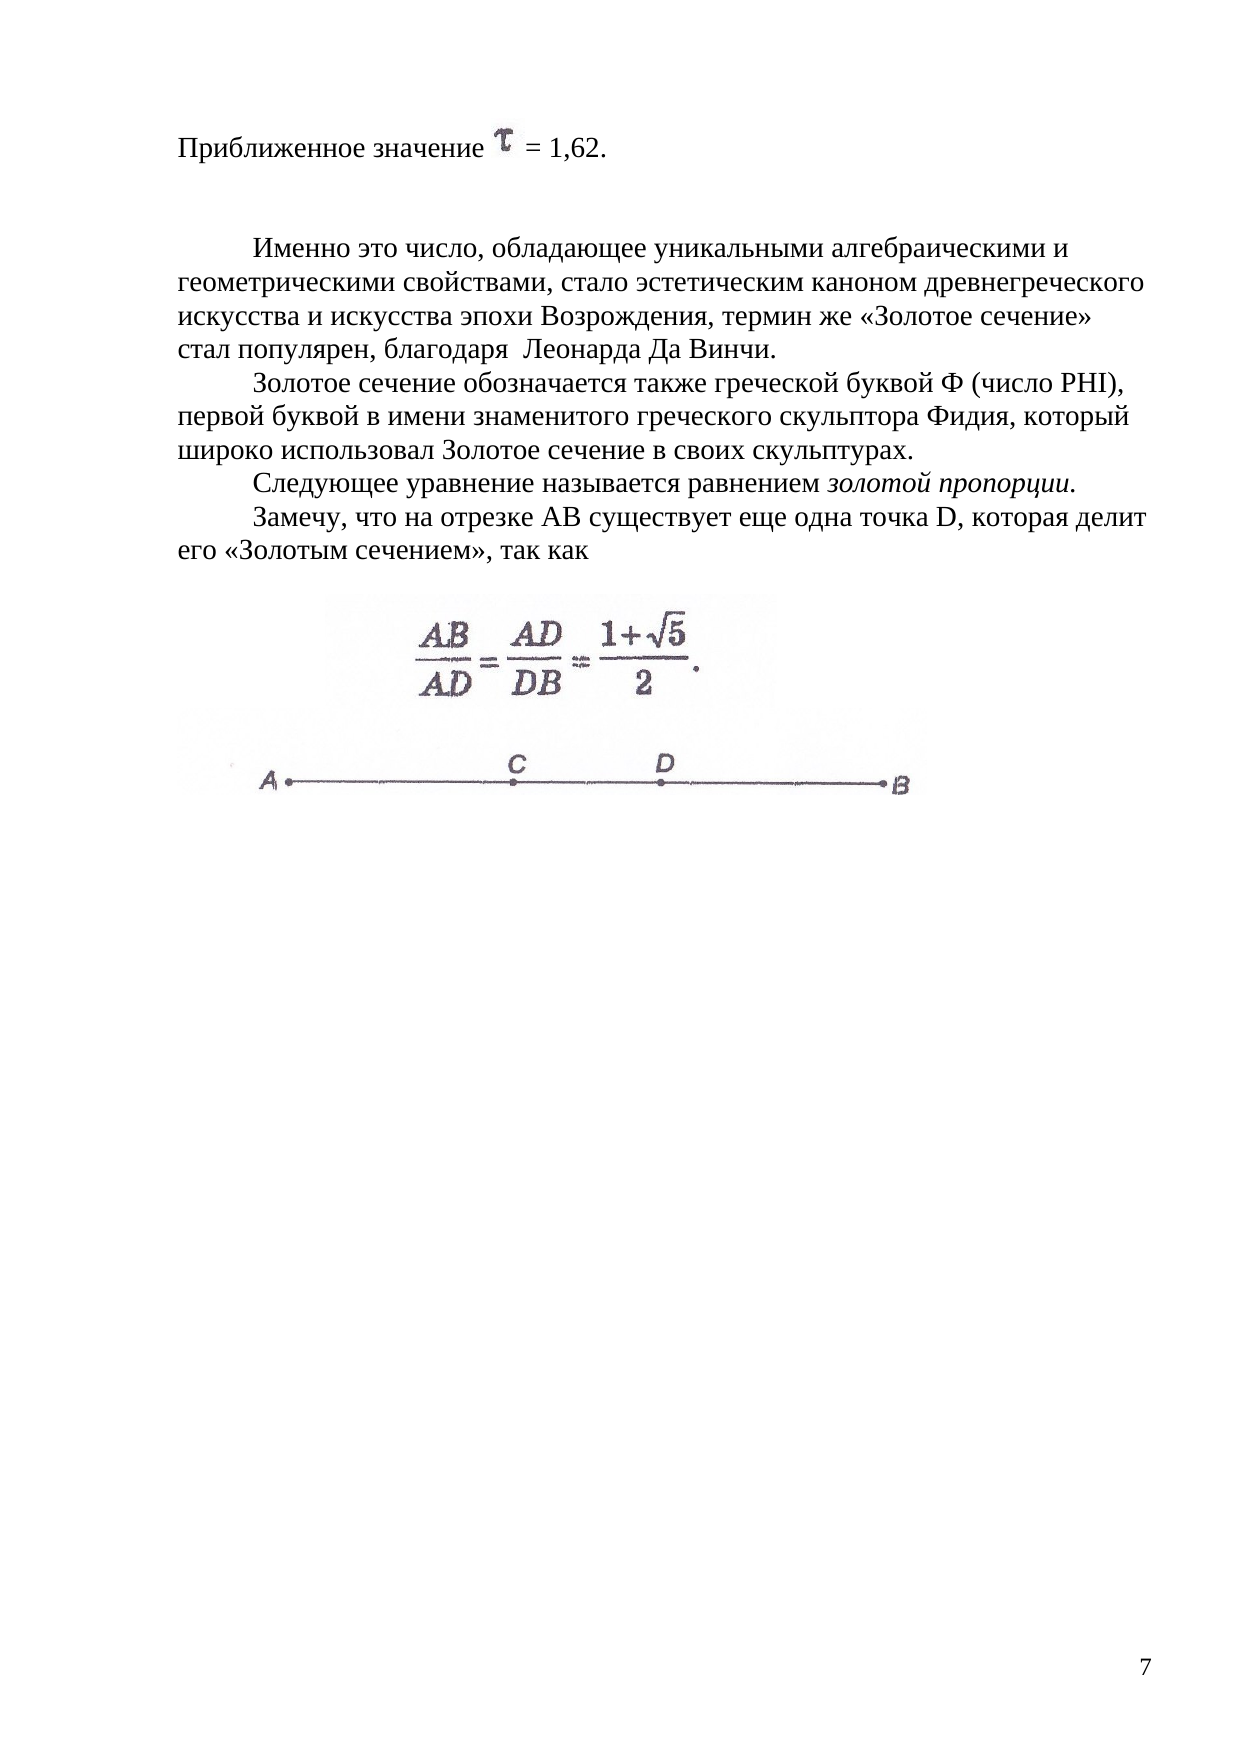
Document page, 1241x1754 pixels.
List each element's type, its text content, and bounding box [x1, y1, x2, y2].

text Замечу, что на отрезке АВ существует еще одна точка D, которая делит его «Золотым сечением», так как [177, 499, 1152, 566]
picture [177, 594, 928, 795]
text Золотое сечение обозначается также греческой буквой Ф (число PHI), первой буквой в имени знаменитого греческого скульптора Фидия, который широко использовал Золотое сечение в своих скульптурах. [177, 365, 1152, 465]
text Следующее уравнение называется равнением золотой пропорции. [177, 465, 1152, 499]
text Именно это число, обладающее уникальными алгебраическими и геометрическими свойствами, стало эстетическим каноном древнегреческого искусства и искусства эпохи Возрождения, термин же «Золотое сечение» стал популярен, благодаря Леонарда Да Винчи. [177, 231, 1152, 365]
picture [491, 118, 525, 158]
text Приближенное значение = 1,62. [177, 118, 1152, 163]
